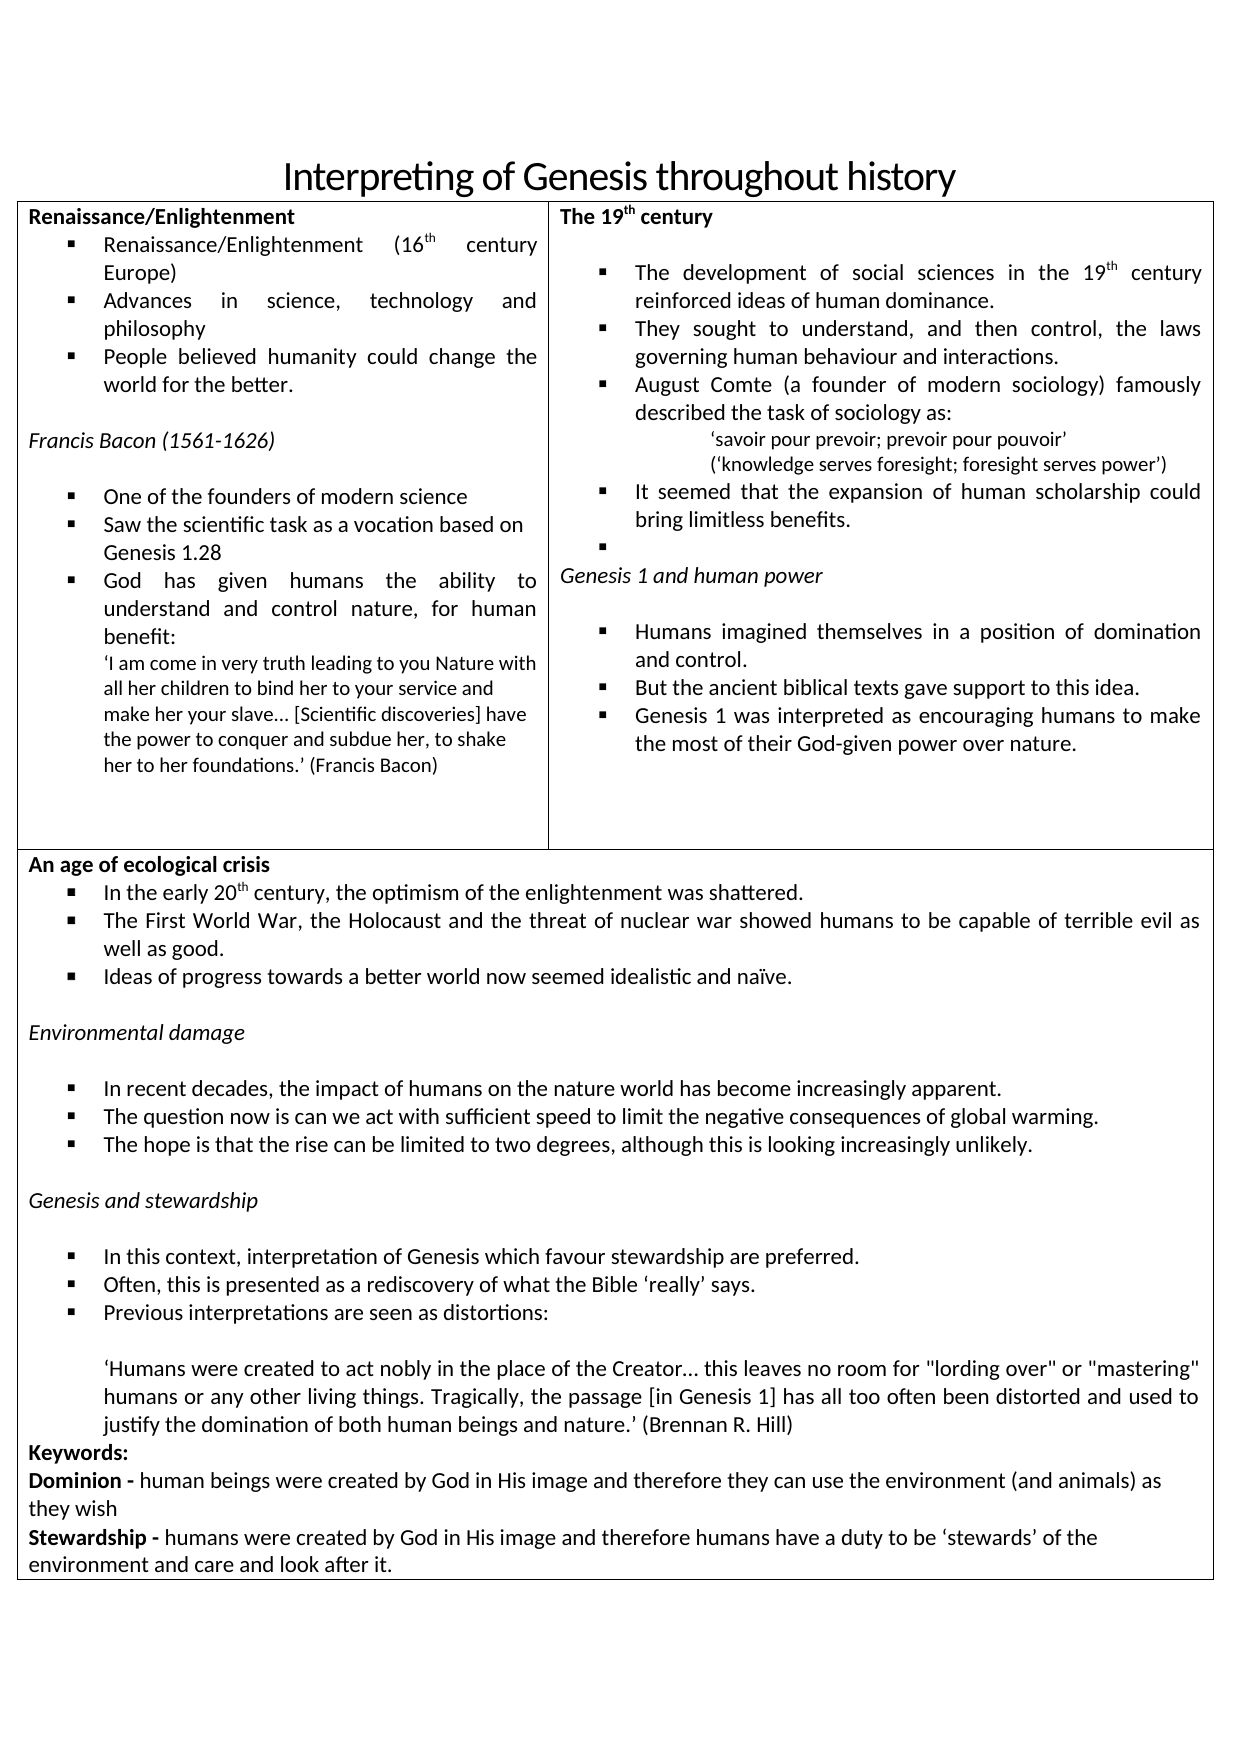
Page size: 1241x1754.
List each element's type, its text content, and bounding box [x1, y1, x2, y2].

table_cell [18, 850, 1213, 1579]
title Interpreting of Genesis throughout history [150, 150, 1090, 201]
table_header Renaissance/Enlightenment Renaissance/Enlightenment (16th century Europe) Advances in science, technology and philosophy People believed humanity could change the world for the better. Francis Bacon (1561-1626) One of the founders of modern science Saw the scientific task as a vocation based on Genesis 1.28 God has given humans the ability to understand and control nature, for human benefit: ‘I am come in very truth leading to you Nature with all her children to bind her to your service and make her your slave... [Scientific discoveries] have the power to conquer and subdue her, to shake her to her foundations.’ (Francis Bacon) [18, 202, 548, 849]
table_header The 19th century The development of social sciences in the 19th century reinforced ideas of human dominance. They sought to understand, and then control, the laws governing human behaviour and interactions. August Comte (a founder of modern sociology) famously described the task of sociology as: ‘savoir pour prevoir; prevoir pour pouvoir’ (‘knowledge serves foresight; foresight serves power’) It seemed that the expansion of human scholarship could bring limitless benefits. Genesis 1 and human power Humans imagined themselves in a position of domination and control. But the ancient biblical texts gave support to this idea. Genesis 1 was interpreted as encouraging humans to make the most of their God-given power over nature. [549, 202, 1213, 849]
